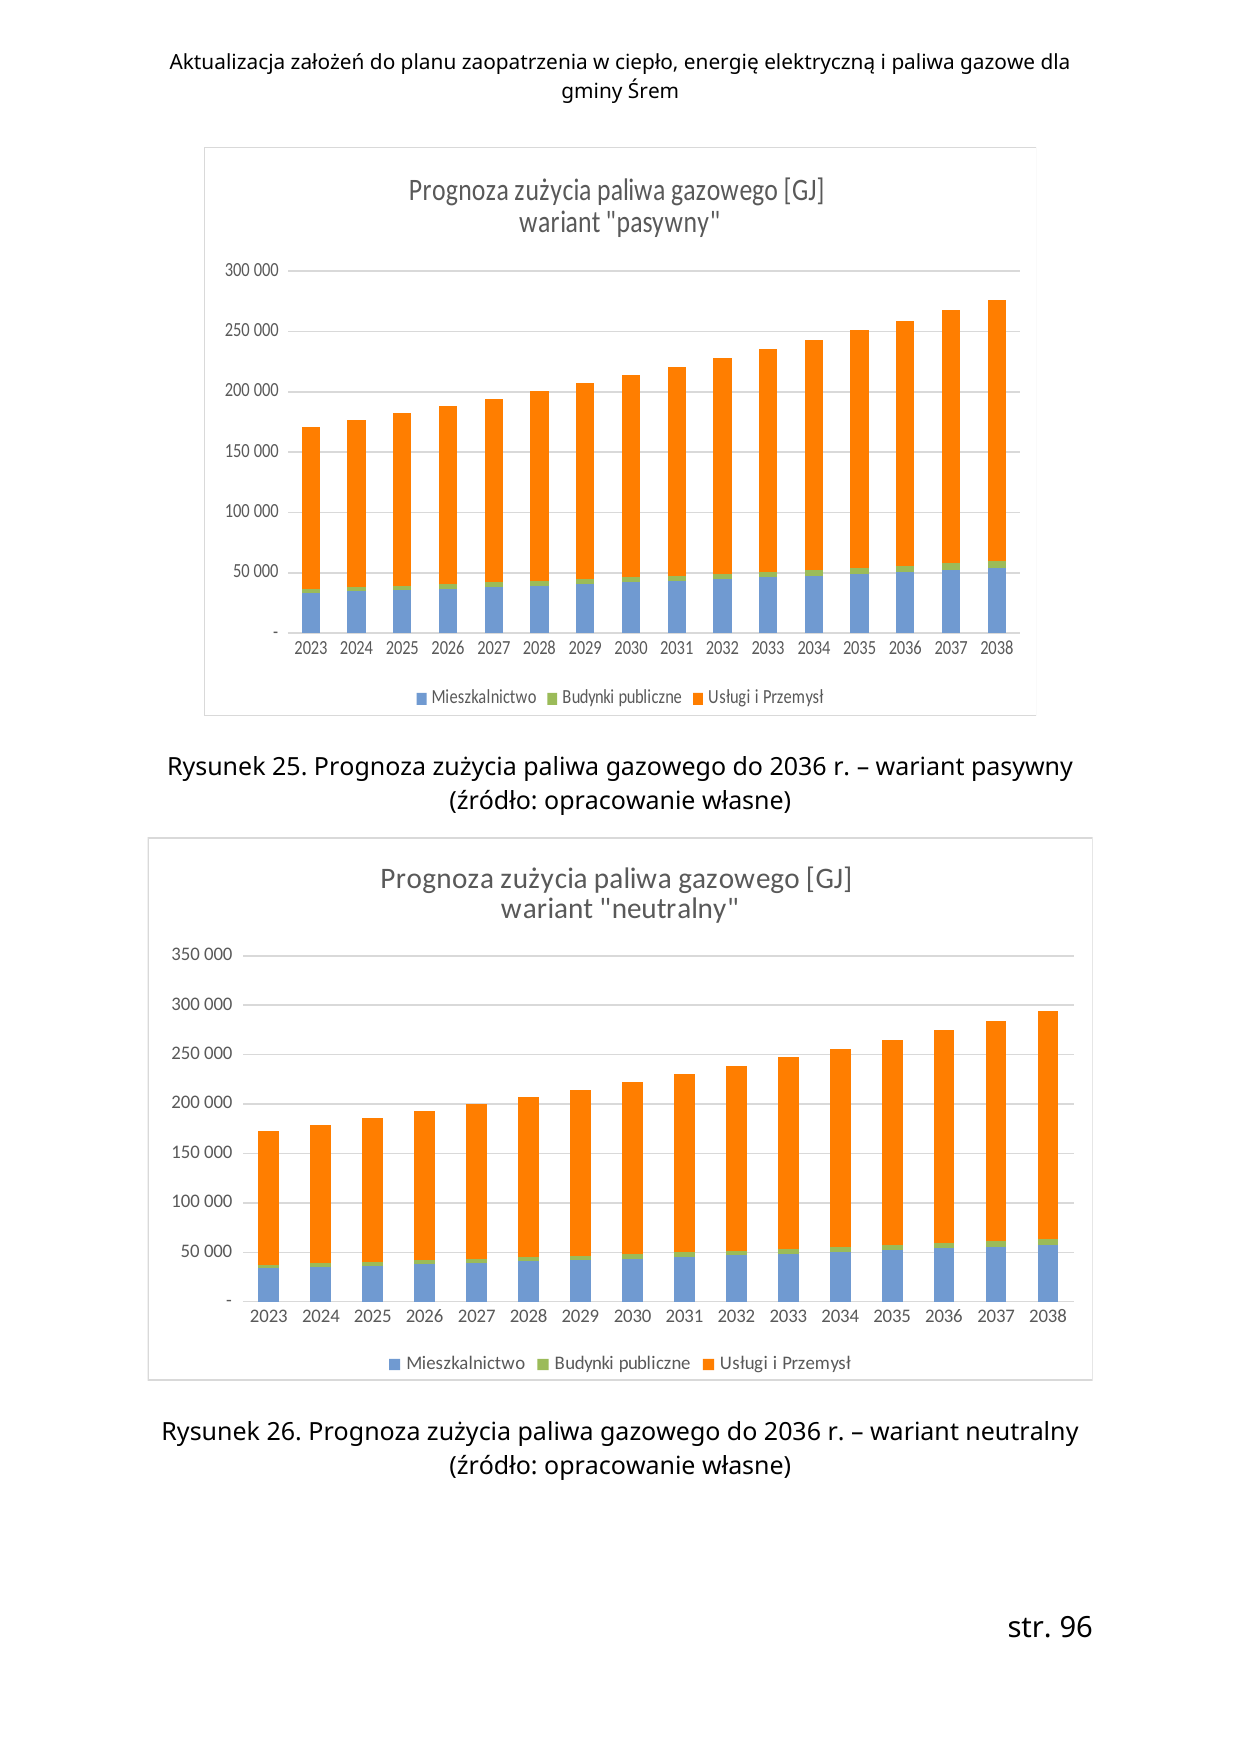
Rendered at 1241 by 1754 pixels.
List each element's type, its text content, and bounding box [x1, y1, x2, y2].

text Rysunek 25. Prognoza zużycia paliwa gazowego do 2036 r. – wariant pasywny (źródło: opracowanie własne) [148, 749, 1092, 817]
text Rysunek 26. Prognoza zużycia paliwa gazowego do 2036 r. – wariant neutralny (źródło: opracowanie własne) [148, 1414, 1092, 1482]
